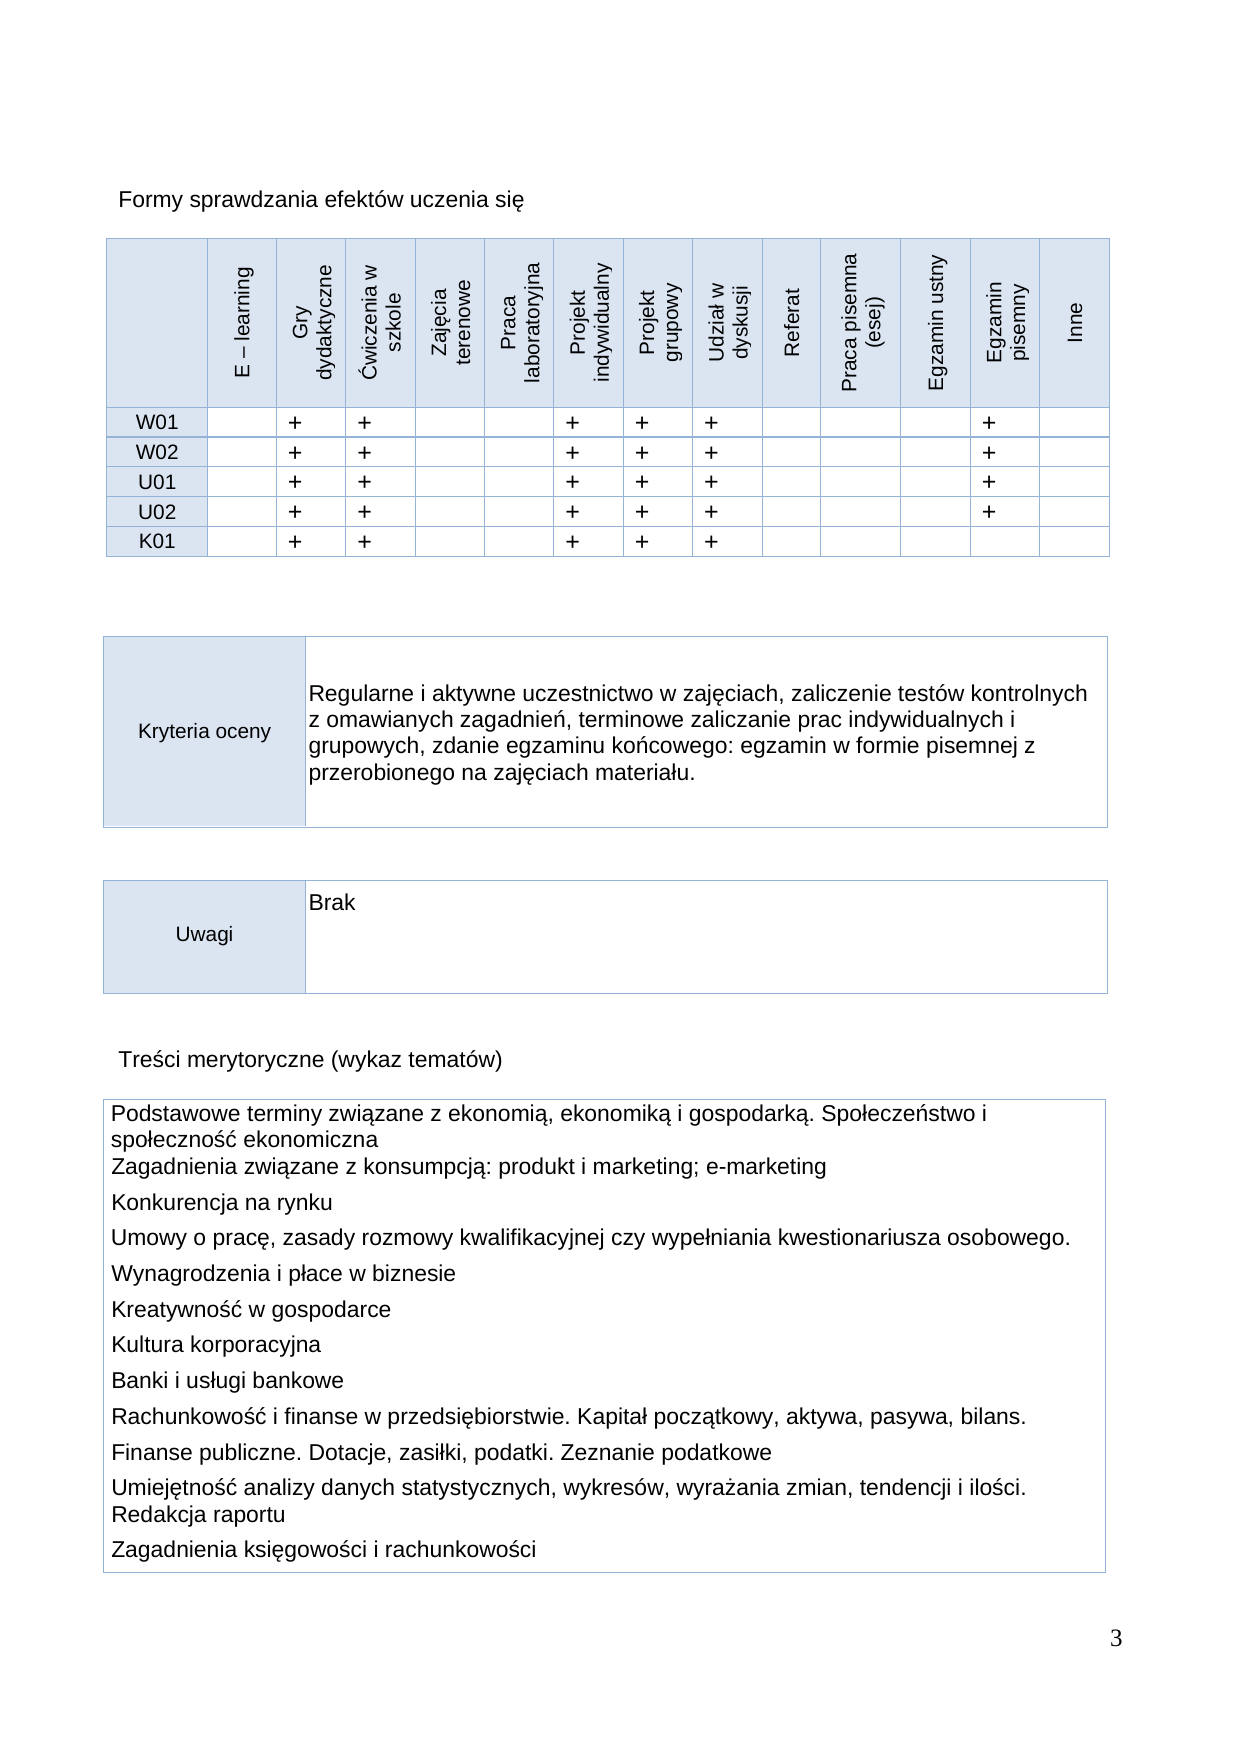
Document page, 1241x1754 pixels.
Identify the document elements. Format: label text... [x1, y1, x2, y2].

table_cell [901, 467, 970, 496]
table_header Praca pisemna (esej) [821, 239, 900, 407]
table_cell [485, 527, 553, 556]
table_cell [416, 497, 484, 526]
table_cell + [971, 497, 1039, 526]
table_cell [821, 438, 900, 466]
table_header Projekt grupowy [624, 239, 692, 407]
table_header E – learning [208, 239, 276, 407]
table_cell + [971, 438, 1039, 466]
table_cell + [693, 408, 762, 436]
table_cell [763, 527, 820, 556]
table_cell + [624, 467, 692, 496]
table_header Praca laboratoryjna [485, 239, 553, 407]
table_cell + [277, 467, 345, 496]
table_cell [901, 497, 970, 526]
table_cell + [346, 497, 415, 526]
table_cell + [971, 408, 1039, 436]
table_cell + [277, 527, 345, 556]
table_header Udział w dyskusji [693, 239, 762, 407]
table_cell + [277, 408, 345, 436]
table_cell + [554, 408, 623, 436]
table_cell [208, 438, 276, 466]
table_header Podstawowe terminy związane z ekonomią, ekonomiką i gospodarką. Społeczeństwo i społeczność ekonomiczna Zagadnienia związane z konsumpcją: produkt i marketing; e-marketing Konkurencja na rynku Umowy o pracę, zasady rozmowy kwalifikacyjnej czy wypełniania kwestionariusza osobowego. Wynagrodzenia i płace w biznesie Kreatywność w gospodarce Kultura korporacyjna Banki i usługi bankowe Rachunkowość i finanse w przedsiębiorstwie. Kapitał początkowy, aktywa, pasywa, bilans. Finanse publiczne. Dotacje, zasiłki, podatki. Zeznanie podatkowe Umiejętność analizy danych statystycznych, wykresów, wyrażania zmian, tendencji i ilości. Redakcja raportu Zagadnienia księgowości i rachunkowości [104, 1100, 1105, 1572]
table_cell + [346, 408, 415, 436]
table_header Kryteria oceny [104, 637, 305, 826]
table_cell W01 [107, 408, 207, 436]
table_cell [208, 527, 276, 556]
table_cell + [693, 438, 762, 466]
table_cell + [693, 497, 762, 526]
table_cell [821, 467, 900, 496]
table_cell [208, 467, 276, 496]
table_cell U01 [107, 467, 207, 496]
table_cell [416, 408, 484, 436]
text Formy sprawdzania efektów uczenia się [118, 186, 1122, 212]
table_cell + [624, 527, 692, 556]
table_cell [208, 408, 276, 436]
table_cell [416, 438, 484, 466]
table_cell + [624, 408, 692, 436]
table_cell U02 [107, 497, 207, 526]
table_header Uwagi [104, 881, 305, 993]
table_header Gry dydaktyczne [277, 239, 345, 407]
table_cell [208, 497, 276, 526]
table_header Egzamin ustny [901, 239, 970, 407]
table_cell [821, 527, 900, 556]
table_cell [821, 497, 900, 526]
table_header Regularne i aktywne uczestnictwo w zajęciach, zaliczenie testów kontrolnych z omawianych zagadnień, terminowe zaliczanie prac indywidualnych i grupowych, zdanie egzaminu końcowego: egzamin w formie pisemnej z przerobionego na zajęciach materiału. [306, 637, 1107, 826]
table_cell [485, 408, 553, 436]
table_cell [1040, 438, 1109, 466]
table_cell [485, 497, 553, 526]
table_header Ćwiczenia w szkole [346, 239, 415, 407]
table_cell [416, 467, 484, 496]
table_cell [971, 527, 1039, 556]
table_cell [1040, 467, 1109, 496]
table_cell [1040, 527, 1109, 556]
table_cell K01 [107, 527, 207, 556]
table_cell + [624, 497, 692, 526]
table_cell [485, 438, 553, 466]
table_cell [416, 527, 484, 556]
table_header Egzamin pisemny [971, 239, 1039, 407]
table_cell + [971, 467, 1039, 496]
table_cell + [554, 467, 623, 496]
table_cell [485, 467, 553, 496]
table_cell + [693, 467, 762, 496]
table_cell + [346, 527, 415, 556]
table_cell + [277, 497, 345, 526]
table_cell + [624, 438, 692, 466]
table_cell + [277, 438, 345, 466]
table_cell [763, 408, 820, 436]
table_header Brak [306, 881, 1107, 993]
table_cell [1040, 497, 1109, 526]
table_cell [1040, 408, 1109, 436]
table_header [107, 239, 207, 407]
table_cell + [554, 497, 623, 526]
table_header Referat [763, 239, 820, 407]
table_cell + [554, 527, 623, 556]
table_header Zajęcia terenowe [416, 239, 484, 407]
table_cell + [346, 438, 415, 466]
table_cell + [554, 438, 623, 466]
table_header Inne [1040, 239, 1109, 407]
table_cell + [346, 467, 415, 496]
table_cell [901, 527, 970, 556]
table_cell [763, 438, 820, 466]
table_cell + [693, 527, 762, 556]
table_cell [763, 467, 820, 496]
table_header Projekt indywidualny [554, 239, 623, 407]
table_cell [901, 438, 970, 466]
table_cell [821, 408, 900, 436]
text Treści merytoryczne (wykaz tematów) [118, 1046, 1122, 1073]
table_cell W02 [107, 438, 207, 466]
table_cell [901, 408, 970, 436]
table_cell [763, 497, 820, 526]
